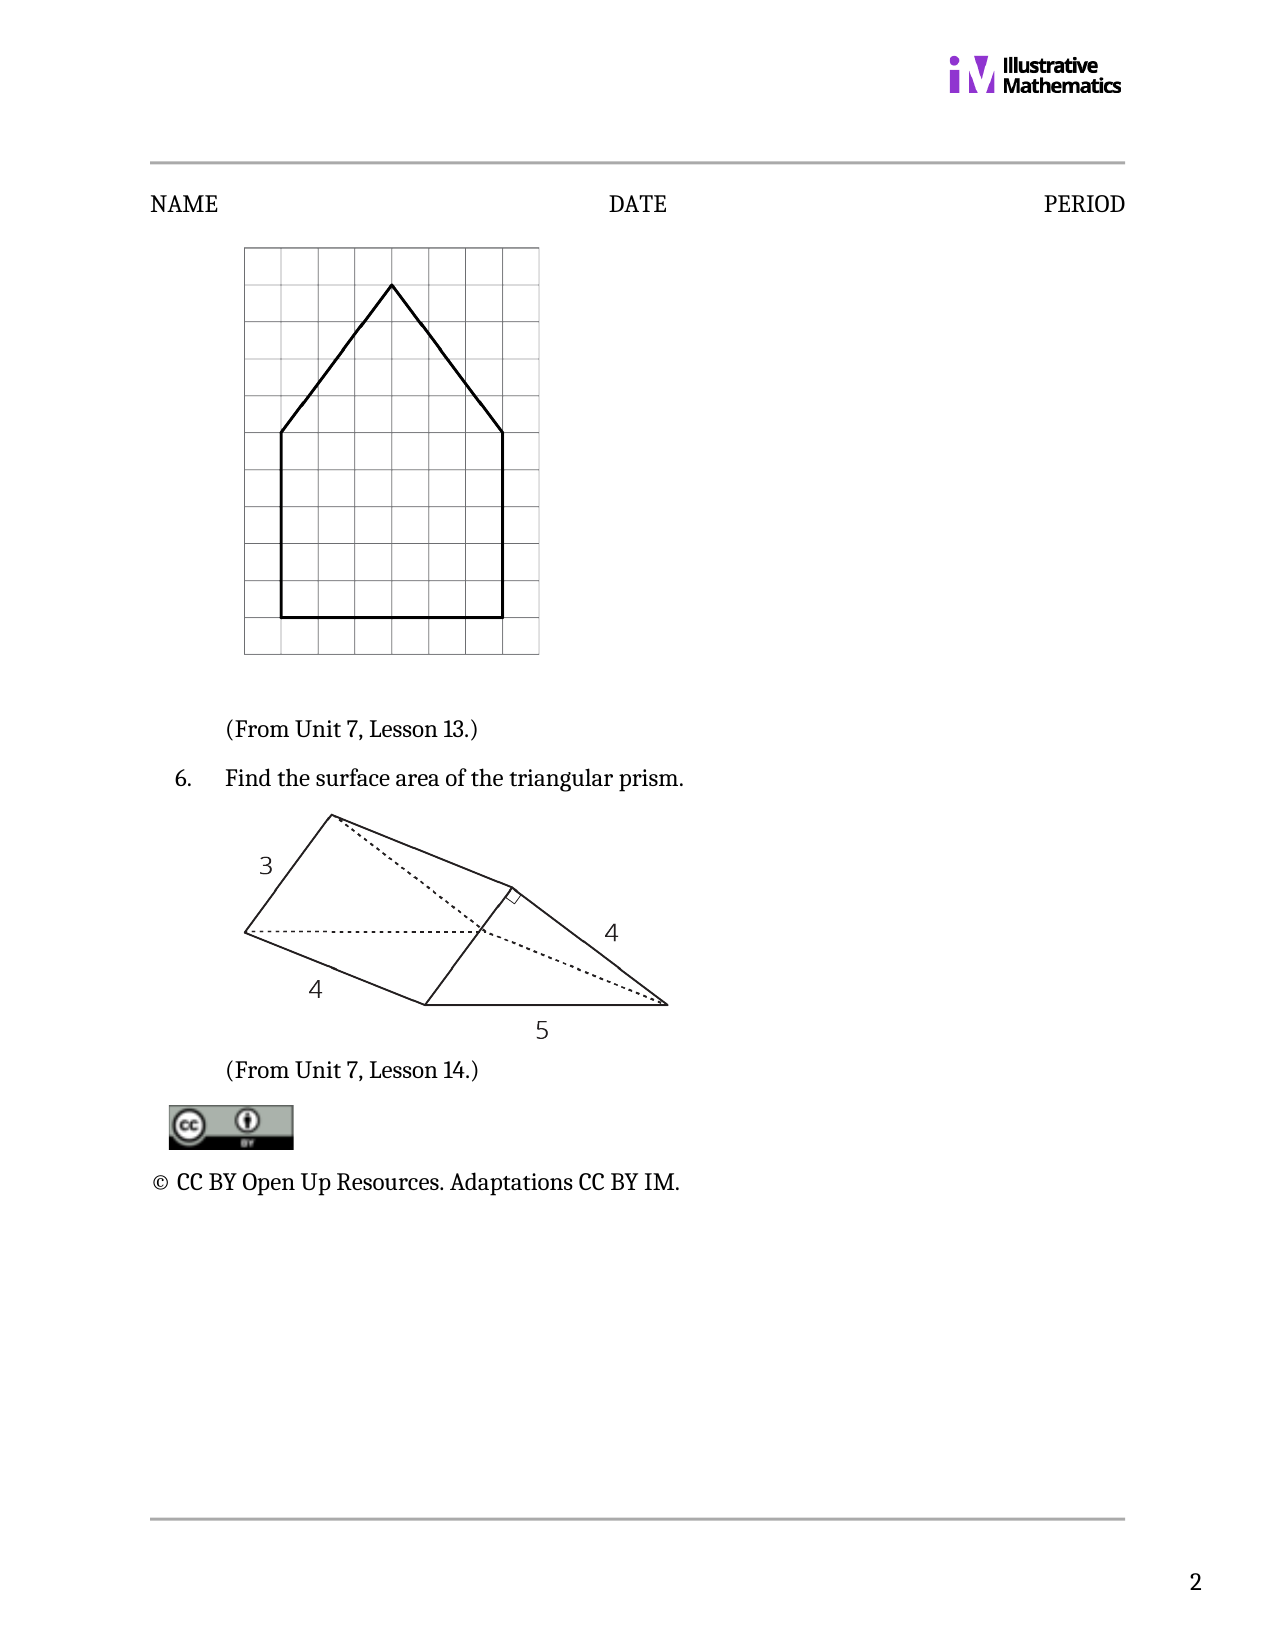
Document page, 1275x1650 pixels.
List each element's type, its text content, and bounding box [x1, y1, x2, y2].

picture [243, 247, 540, 655]
picture [949, 55, 1121, 93]
picture [168, 1105, 294, 1150]
picture [243, 813, 669, 1046]
list (From Unit 7, Lesson 13.) [175, 714, 1125, 743]
text © CC BY Open Up Resources. Adaptations CC BY IM. [150, 1168, 1125, 1197]
list Find the surface area of the triangular prism. [175, 764, 1125, 793]
list (From Unit 7, Lesson 14.) [175, 1056, 1125, 1085]
